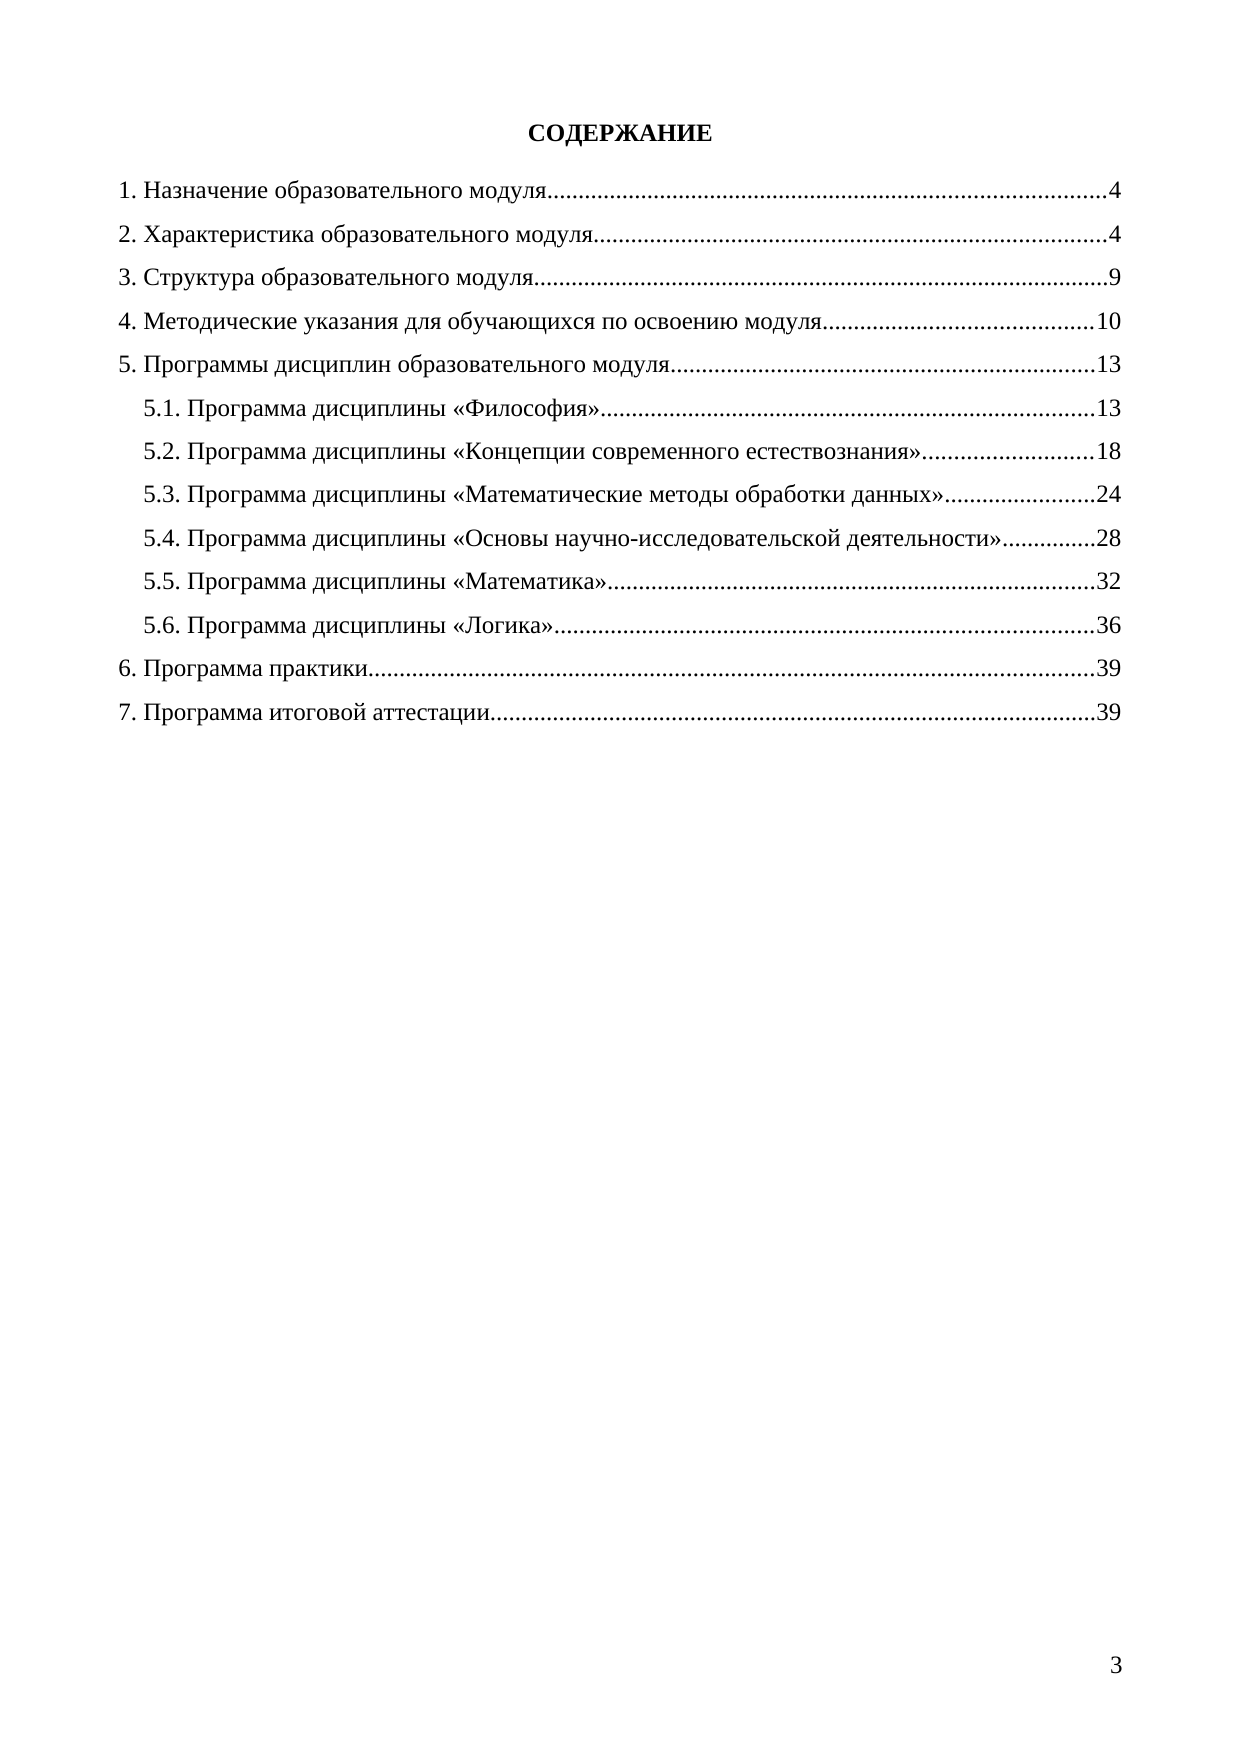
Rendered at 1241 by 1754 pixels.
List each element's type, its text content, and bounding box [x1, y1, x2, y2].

text 7. Программа итоговой аттестации 39 [118, 697, 1122, 726]
text 5.1. Программа дисциплины «Философия» 13 [143, 393, 1122, 421]
text 5.3. Программа дисциплины «Математические методы обработки данных» 24 [143, 479, 1122, 508]
text 5.2. Программа дисциплины «Концепции современного естествознания» 18 [143, 436, 1122, 465]
text СОДЕРЖАНИЕ [118, 118, 1122, 147]
text 5.5. Программа дисциплины «Математика» 32 [143, 566, 1122, 595]
text 1. Назначение образовательного модуля 4 [118, 176, 1122, 204]
text 2. Характеристика образовательного модуля 4 [118, 219, 1122, 248]
text 4. Методические указания для обучающихся по освоению модуля 10 [118, 306, 1122, 334]
text 6. Программа практики 39 [118, 653, 1122, 682]
text 5. Программы дисциплин образовательного модуля 13 [118, 349, 1122, 378]
text 5.4. Программа дисциплины «Основы научно-исследовательской деятельности» 28 [143, 523, 1122, 552]
text 3. Структура образовательного модуля 9 [118, 262, 1122, 291]
text 5.6. Программа дисциплины «Логика» 36 [143, 610, 1122, 639]
